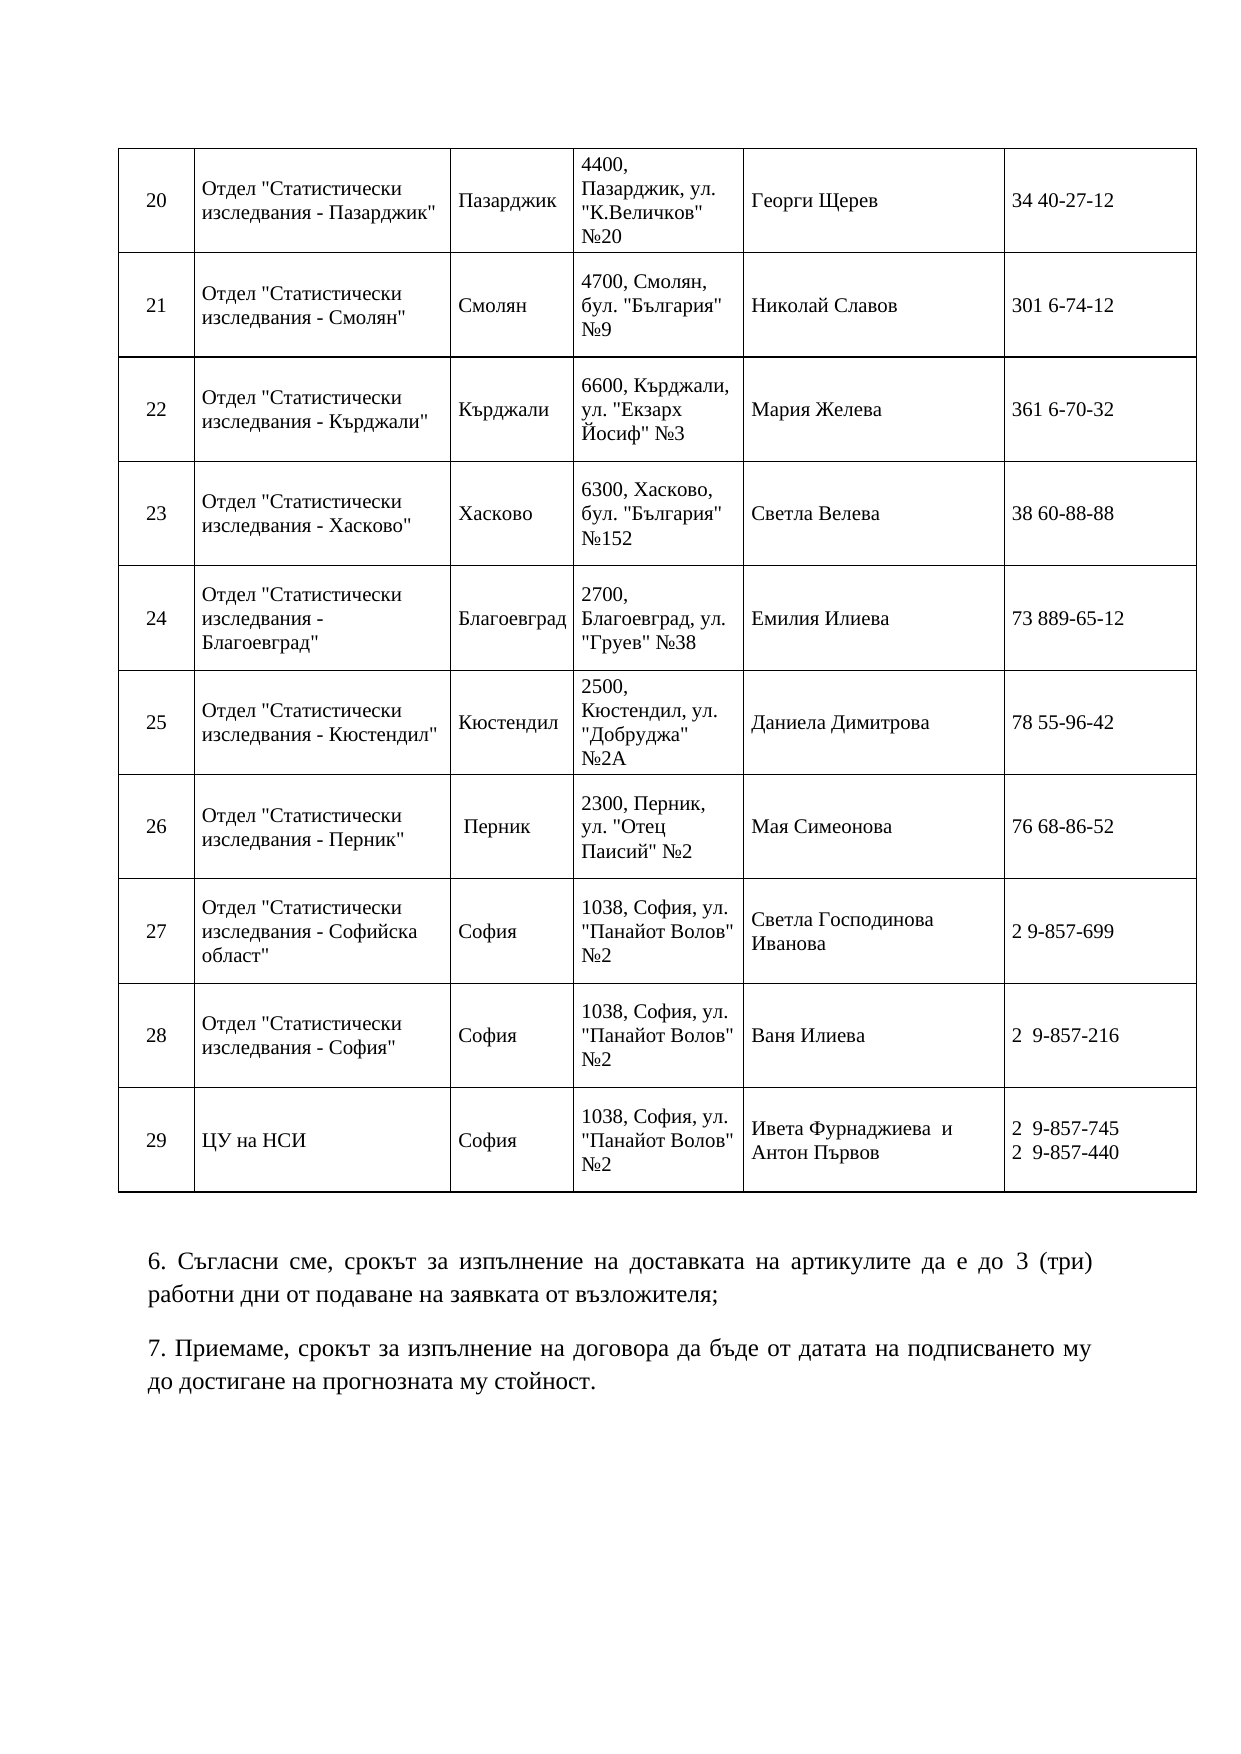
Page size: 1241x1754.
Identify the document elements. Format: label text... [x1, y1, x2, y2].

table_cell 301 6-74-12 [1005, 253, 1196, 356]
table_cell Отдел "Статистически изследвания - Благоевград" [195, 566, 450, 669]
table_cell 2700, Благоевград, ул. "Груев" №38 [574, 566, 743, 669]
table_cell Кърджали [451, 358, 573, 461]
table_cell 1038, София, ул. "Панайот Волов" №2 [574, 984, 743, 1087]
table_cell 6600, Кърджали, ул. "Екзарх Йосиф" №3 [574, 358, 743, 461]
table_cell 27 [119, 879, 194, 983]
table_cell Пазарджик [451, 149, 573, 252]
table_cell 4400, Пазарджик, ул. "К.Величков" №20 [574, 149, 743, 252]
table_cell Кюстендил [451, 671, 573, 774]
table_cell София [451, 984, 573, 1087]
table_cell 23 [119, 462, 194, 565]
table_cell София [451, 1088, 573, 1191]
table_cell Емилия Илиева [744, 566, 1004, 669]
table_cell 2 9-857-745 2 9-857-440 [1005, 1088, 1196, 1191]
table_cell 28 [119, 984, 194, 1087]
table_cell Отдел "Статистически изследвания - Софийска област" [195, 879, 450, 983]
table_cell Хасково [451, 462, 573, 565]
table_cell Смолян [451, 253, 573, 356]
text 7. Приемаме, срокът за изпълнение на договора да бъде от датата на подписването му до достигане на прогнозната му стойност. [148, 1333, 1093, 1395]
table_cell Отдел "Статистически изследвания - Кърджали" [195, 358, 450, 461]
table_cell 73 889-65-12 [1005, 566, 1196, 669]
table_cell 2300, Перник, ул. "Отец Паисий" №2 [574, 775, 743, 878]
table_cell Светла Велева [744, 462, 1004, 565]
table_cell София [451, 879, 573, 983]
table_cell Мая Симеонова [744, 775, 1004, 878]
table_cell 6300, Хасково, бул. "България" №152 [574, 462, 743, 565]
table_cell Отдел "Статистически изследвания - Хасково" [195, 462, 450, 565]
table_cell 24 [119, 566, 194, 669]
table_cell Перник [451, 775, 573, 878]
table_cell 1038, София, ул. "Панайот Волов" №2 [574, 879, 743, 983]
table_cell 1038, София, ул. "Панайот Волов" №2 [574, 1088, 743, 1191]
table_cell 34 40-27-12 [1005, 149, 1196, 252]
table_cell Ивета Фурнаджиева и Антон Първов [744, 1088, 1004, 1191]
table_cell 38 60-88-88 [1005, 462, 1196, 565]
table_cell 26 [119, 775, 194, 878]
table_cell 22 [119, 358, 194, 461]
table_cell Светла Господинова Иванова [744, 879, 1004, 983]
table_cell 2 9-857-216 [1005, 984, 1196, 1087]
table_cell 29 [119, 1088, 194, 1191]
table_cell 20 [119, 149, 194, 252]
table_cell 4700, Смолян, бул. "България" №9 [574, 253, 743, 356]
table_cell 25 [119, 671, 194, 774]
table_cell Ваня Илиева [744, 984, 1004, 1087]
table_cell Отдел "Статистически изследвания - София" [195, 984, 450, 1087]
table_cell ЦУ на НСИ [195, 1088, 450, 1191]
table_cell Николай Славов [744, 253, 1004, 356]
text 6. Съгласни сме, срокът за изпълнение на доставката на артикулите да е до 3 (три) работни дни от подаване на заявката от възложителя; [148, 1246, 1093, 1308]
table_cell Отдел "Статистически изследвания - Смолян" [195, 253, 450, 356]
table_cell Даниела Димитрова [744, 671, 1004, 774]
table_cell Благоевград [451, 566, 573, 669]
table_cell 21 [119, 253, 194, 356]
table_cell Отдел "Статистически изследвания - Кюстендил" [195, 671, 450, 774]
table_cell 2500, Кюстендил, ул. "Добруджа" №2А [574, 671, 743, 774]
table_cell Георги Щерев [744, 149, 1004, 252]
table_cell 361 6-70-32 [1005, 358, 1196, 461]
table_cell 78 55-96-42 [1005, 671, 1196, 774]
table_cell 76 68-86-52 [1005, 775, 1196, 878]
table_cell Мария Желева [744, 358, 1004, 461]
table_cell Отдел "Статистически изследвания - Перник" [195, 775, 450, 878]
table_cell 2 9-857-699 [1005, 879, 1196, 983]
table_cell Отдел "Статистически изследвания - Пазарджик" [195, 149, 450, 252]
